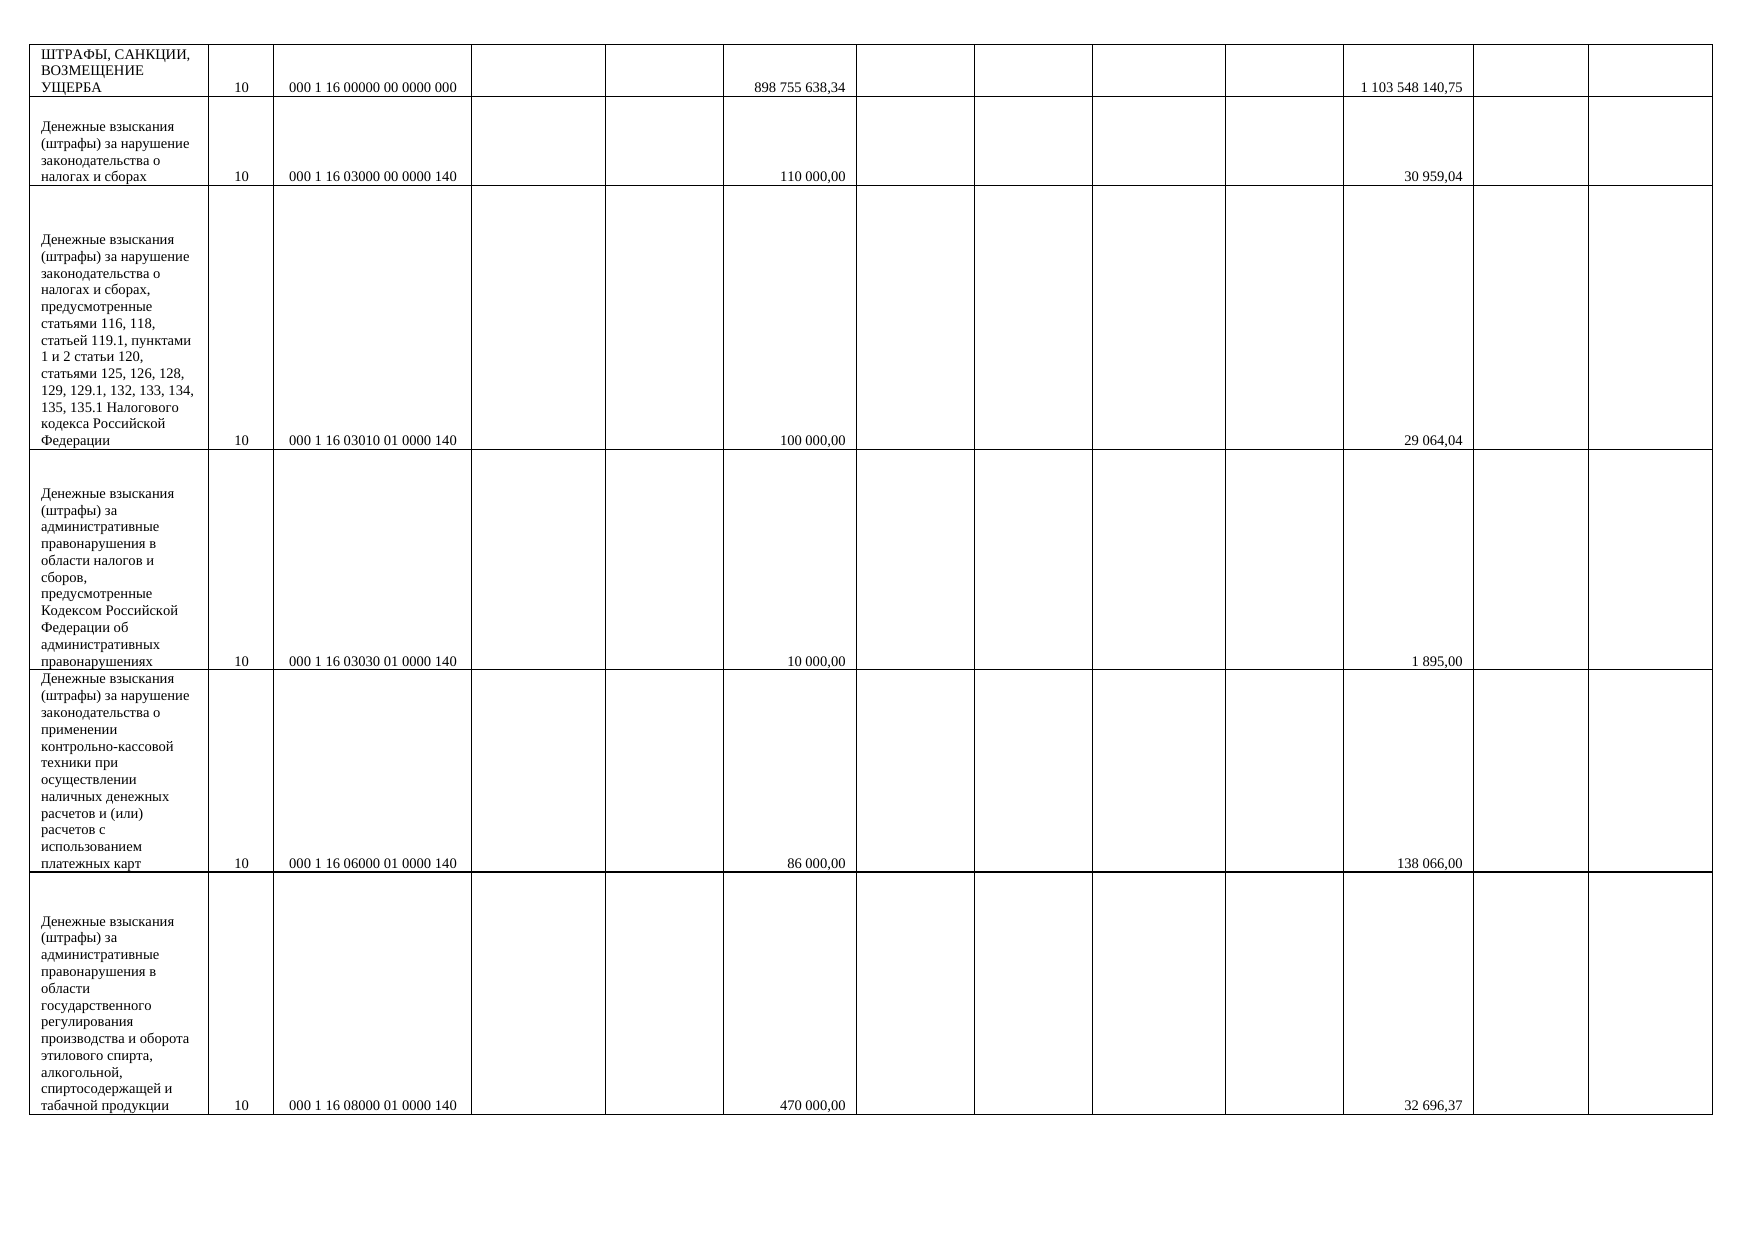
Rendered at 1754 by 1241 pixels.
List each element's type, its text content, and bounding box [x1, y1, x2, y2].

table_cell [975, 45, 1092, 96]
table_cell [1226, 186, 1343, 449]
table_cell [472, 45, 605, 96]
table_cell 30 959,04 [1344, 97, 1473, 185]
table_cell [606, 186, 723, 449]
table_cell ШТРАФЫ, САНКЦИИ, ВОЗМЕЩЕНИЕ УЩЕРБА [30, 45, 208, 96]
table_cell 10 [209, 450, 273, 669]
table_cell 000 1 16 06000 01 0000 140 [274, 670, 471, 871]
table_cell Денежные взыскания (штрафы) за административные правонарушения в области налогов и сборов, предусмотренные Кодексом Российской Федерации об административных правонарушениях [30, 450, 208, 669]
table_cell [1093, 873, 1225, 1114]
table_cell 110 000,00 [724, 97, 856, 185]
table_cell [1474, 97, 1588, 185]
table_cell [1226, 97, 1343, 185]
table_cell [1093, 450, 1225, 669]
table_cell [1589, 186, 1712, 449]
table_cell [975, 670, 1092, 871]
table_cell [1093, 186, 1225, 449]
table_cell 000 1 16 03010 01 0000 140 [274, 186, 471, 449]
table_cell [1093, 97, 1225, 185]
table_cell 10 [209, 45, 273, 96]
table_cell 1 103 548 140,75 [1344, 45, 1473, 96]
table_cell 1 895,00 [1344, 450, 1473, 669]
table_cell [857, 45, 974, 96]
table_cell [472, 670, 605, 871]
table_cell Денежные взыскания (штрафы) за нарушение законодательства о налогах и сборах [30, 97, 208, 185]
table_cell 000 1 16 03000 00 0000 140 [274, 97, 471, 185]
table_cell [1474, 450, 1588, 669]
table_cell [975, 186, 1092, 449]
table_cell [1226, 450, 1343, 669]
table_cell [1474, 186, 1588, 449]
table_cell 138 066,00 [1344, 670, 1473, 871]
table_cell [857, 450, 974, 669]
table_cell 29 064,04 [1344, 186, 1473, 449]
table_cell 470 000,00 [724, 873, 856, 1114]
table_cell [606, 450, 723, 669]
table_cell [1226, 45, 1343, 96]
table_cell [1093, 45, 1225, 96]
table_cell [1226, 670, 1343, 871]
table_cell 000 1 16 08000 01 0000 140 [274, 873, 471, 1114]
table_cell [1589, 873, 1712, 1114]
table_cell [975, 873, 1092, 1114]
table_cell [606, 873, 723, 1114]
table_cell [857, 97, 974, 185]
table_cell [857, 186, 974, 449]
table_cell 32 696,37 [1344, 873, 1473, 1114]
table_cell [1589, 450, 1712, 669]
table_cell 000 1 16 00000 00 0000 000 [274, 45, 471, 96]
table_cell Денежные взыскания (штрафы) за нарушение законодательства о применении контрольно-кассовой техники при осуществлении наличных денежных расчетов и (или) расчетов с использованием платежных карт [30, 670, 208, 871]
table_cell 898 755 638,34 [724, 45, 856, 96]
table_cell [1474, 873, 1588, 1114]
table_cell Денежные взыскания (штрафы) за нарушение законодательства о налогах и сборах, предусмотренные статьями 116, 118, статьей 119.1, пунктами 1 и 2 статьи 120, статьями 125, 126, 128, 129, 129.1, 132, 133, 134, 135, 135.1 Налогового кодекса Российской Федерации [30, 186, 208, 449]
table_cell 100 000,00 [724, 186, 856, 449]
table_cell [606, 45, 723, 96]
table_cell [472, 873, 605, 1114]
table_cell [1589, 97, 1712, 185]
table_cell [1589, 45, 1712, 96]
table_cell [1474, 45, 1588, 96]
table_cell [472, 97, 605, 185]
table_cell [606, 97, 723, 185]
table_cell [1226, 873, 1343, 1114]
table_cell [857, 873, 974, 1114]
table_cell [975, 450, 1092, 669]
table_cell Денежные взыскания (штрафы) за административные правонарушения в области государственного регулирования производства и оборота этилового спирта, алкогольной, спиртосодержащей и табачной продукции [30, 873, 208, 1114]
table_cell 10 [209, 670, 273, 871]
table_cell 000 1 16 03030 01 0000 140 [274, 450, 471, 669]
table_cell 10 [209, 873, 273, 1114]
table_cell 10 [209, 97, 273, 185]
table_cell 10 000,00 [724, 450, 856, 669]
table_cell [472, 186, 605, 449]
table_cell 10 [209, 186, 273, 449]
table_cell [606, 670, 723, 871]
table_cell [1589, 670, 1712, 871]
table_cell [472, 450, 605, 669]
table_cell [1093, 670, 1225, 871]
table_cell 86 000,00 [724, 670, 856, 871]
table_cell [975, 97, 1092, 185]
table_cell [857, 670, 974, 871]
table_cell [1474, 670, 1588, 871]
